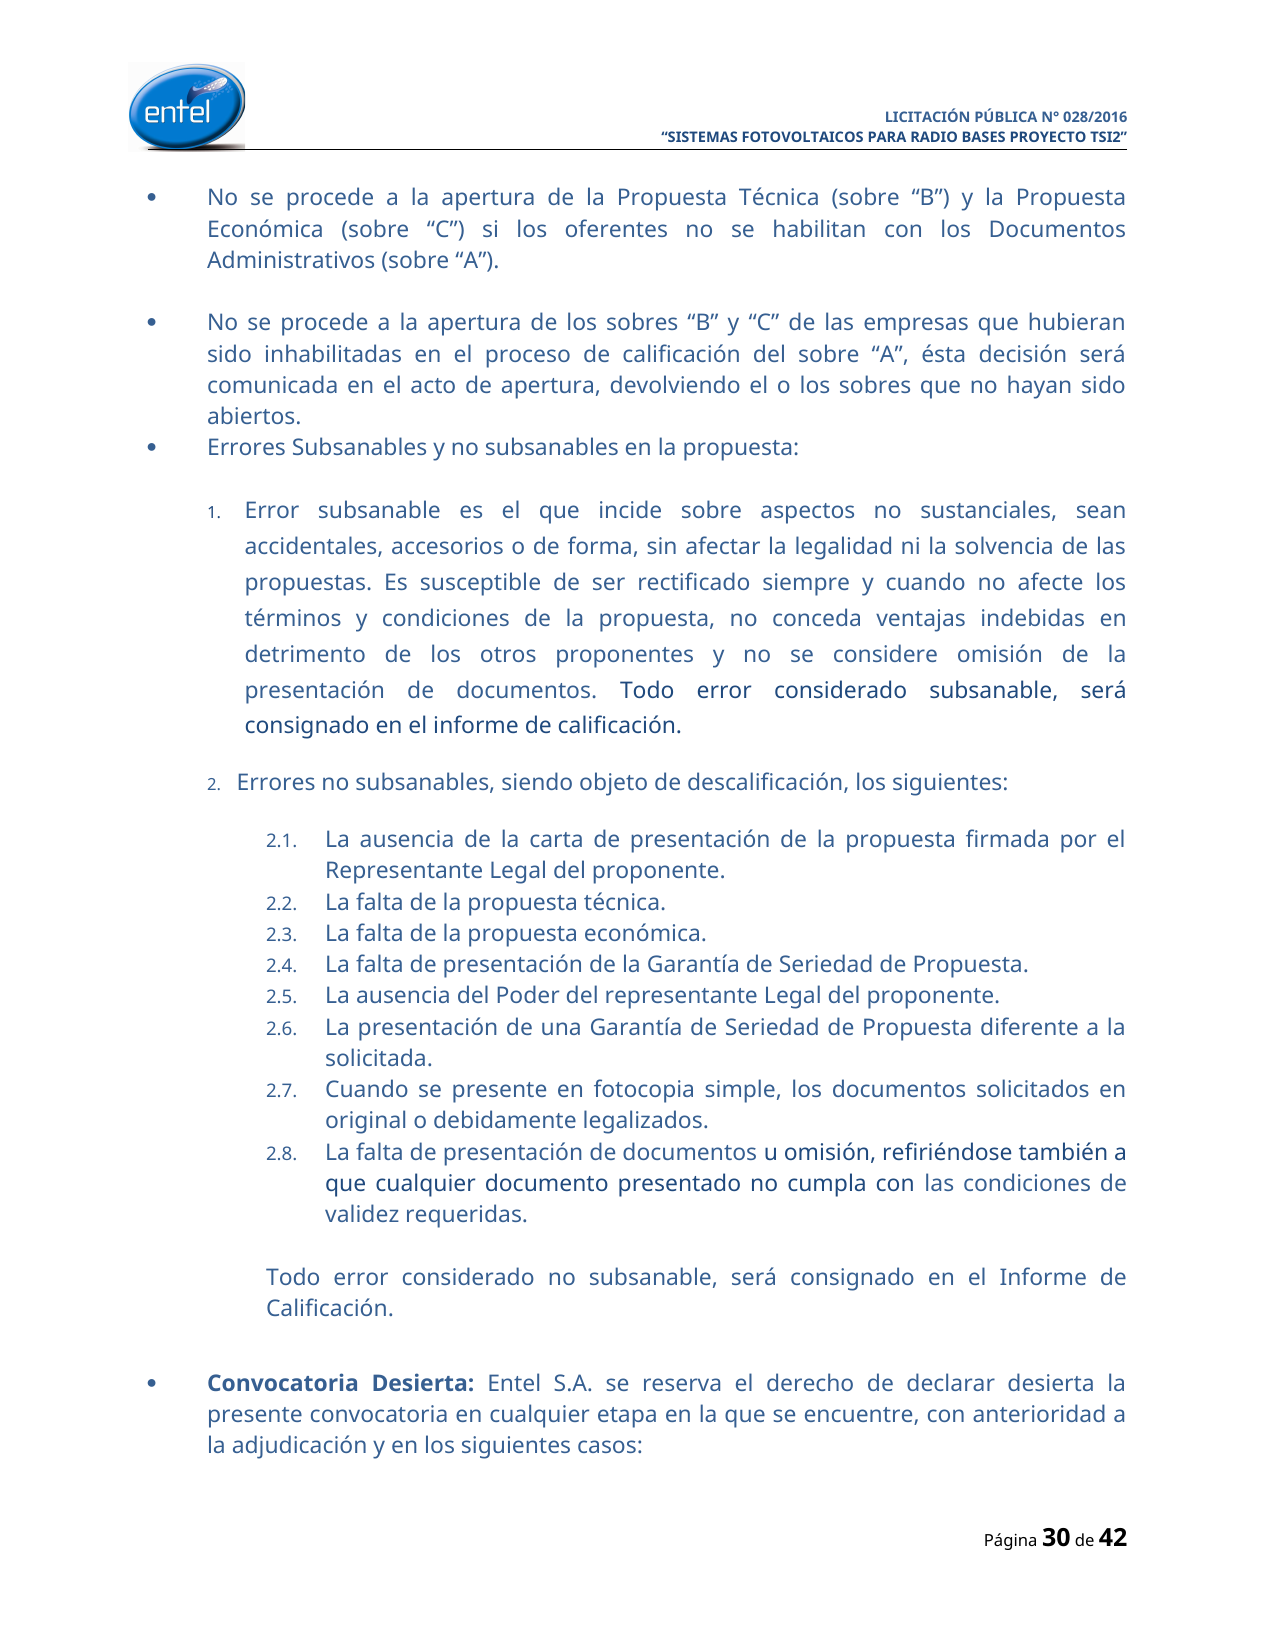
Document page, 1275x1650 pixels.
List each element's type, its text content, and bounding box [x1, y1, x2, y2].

list La falta de presentación de la Garantía de Seriedad de Propuesta. [266, 948, 1127, 979]
list La falta de presentación de documentos u omisión, refiriéndose también a que cualquier documento presentado no cumpla con las condiciones de validez requeridas. [266, 1136, 1127, 1229]
list No se procede a la apertura de los sobres “B” y “C” de las empresas que hubieran sido inhabilitadas en el proceso de calificación del sobre “A”, ésta decisión será comunicada en el acto de apertura, devolviendo el o los sobres que no hayan sido abiertos. [148, 306, 1127, 431]
picture [128, 62, 246, 152]
list Convocatoria Desierta: Entel S.A. se reserva el derecho de declarar desierta la presente convocatoria en cualquier etapa en la que se encuentre, con anterioridad a la adjudicación y en los siguientes casos: [148, 1367, 1127, 1461]
list La ausencia de la carta de presentación de la propuesta firmada por el Representante Legal del proponente. [266, 823, 1127, 886]
list La ausencia del Poder del representante Legal del proponente. [266, 979, 1127, 1011]
list La falta de la propuesta económica. [266, 917, 1127, 948]
list Error subsanable es el que incide sobre aspectos no sustanciales, sean accidentales, accesorios o de forma, sin afectar la legalidad ni la solvencia de las propuestas. Es susceptible de ser rectificado siempre y cuando no afecte los términos y condiciones de la propuesta, no conceda ventajas indebidas en detrimento de los otros proponentes y no se considere omisión de la presentación de documentos. Todo error considerado subsanable, será consignado en el informe de calificación. [207, 494, 1127, 741]
text Todo error considerado no subsanable, será consignado en el Informe de Calificación. [266, 1261, 1127, 1323]
list Cuando se presente en fotocopia simple, los documentos solicitados en original o debidamente legalizados. [266, 1073, 1127, 1136]
list No se procede a la apertura de la Propuesta Técnica (sobre “B”) y la Propuesta Económica (sobre “C”) si los oferentes no se habilitan con los Documentos Administrativos (sobre “A”). [148, 181, 1127, 275]
list La presentación de una Garantía de Seriedad de Propuesta diferente a la solicitada. [266, 1011, 1127, 1073]
list La falta de la propuesta técnica. [266, 886, 1127, 917]
list Errores no subsanables, siendo objeto de descalificación, los siguientes: [207, 766, 1127, 797]
list Errores Subsanables y no subsanables en la propuesta: [148, 431, 1127, 463]
